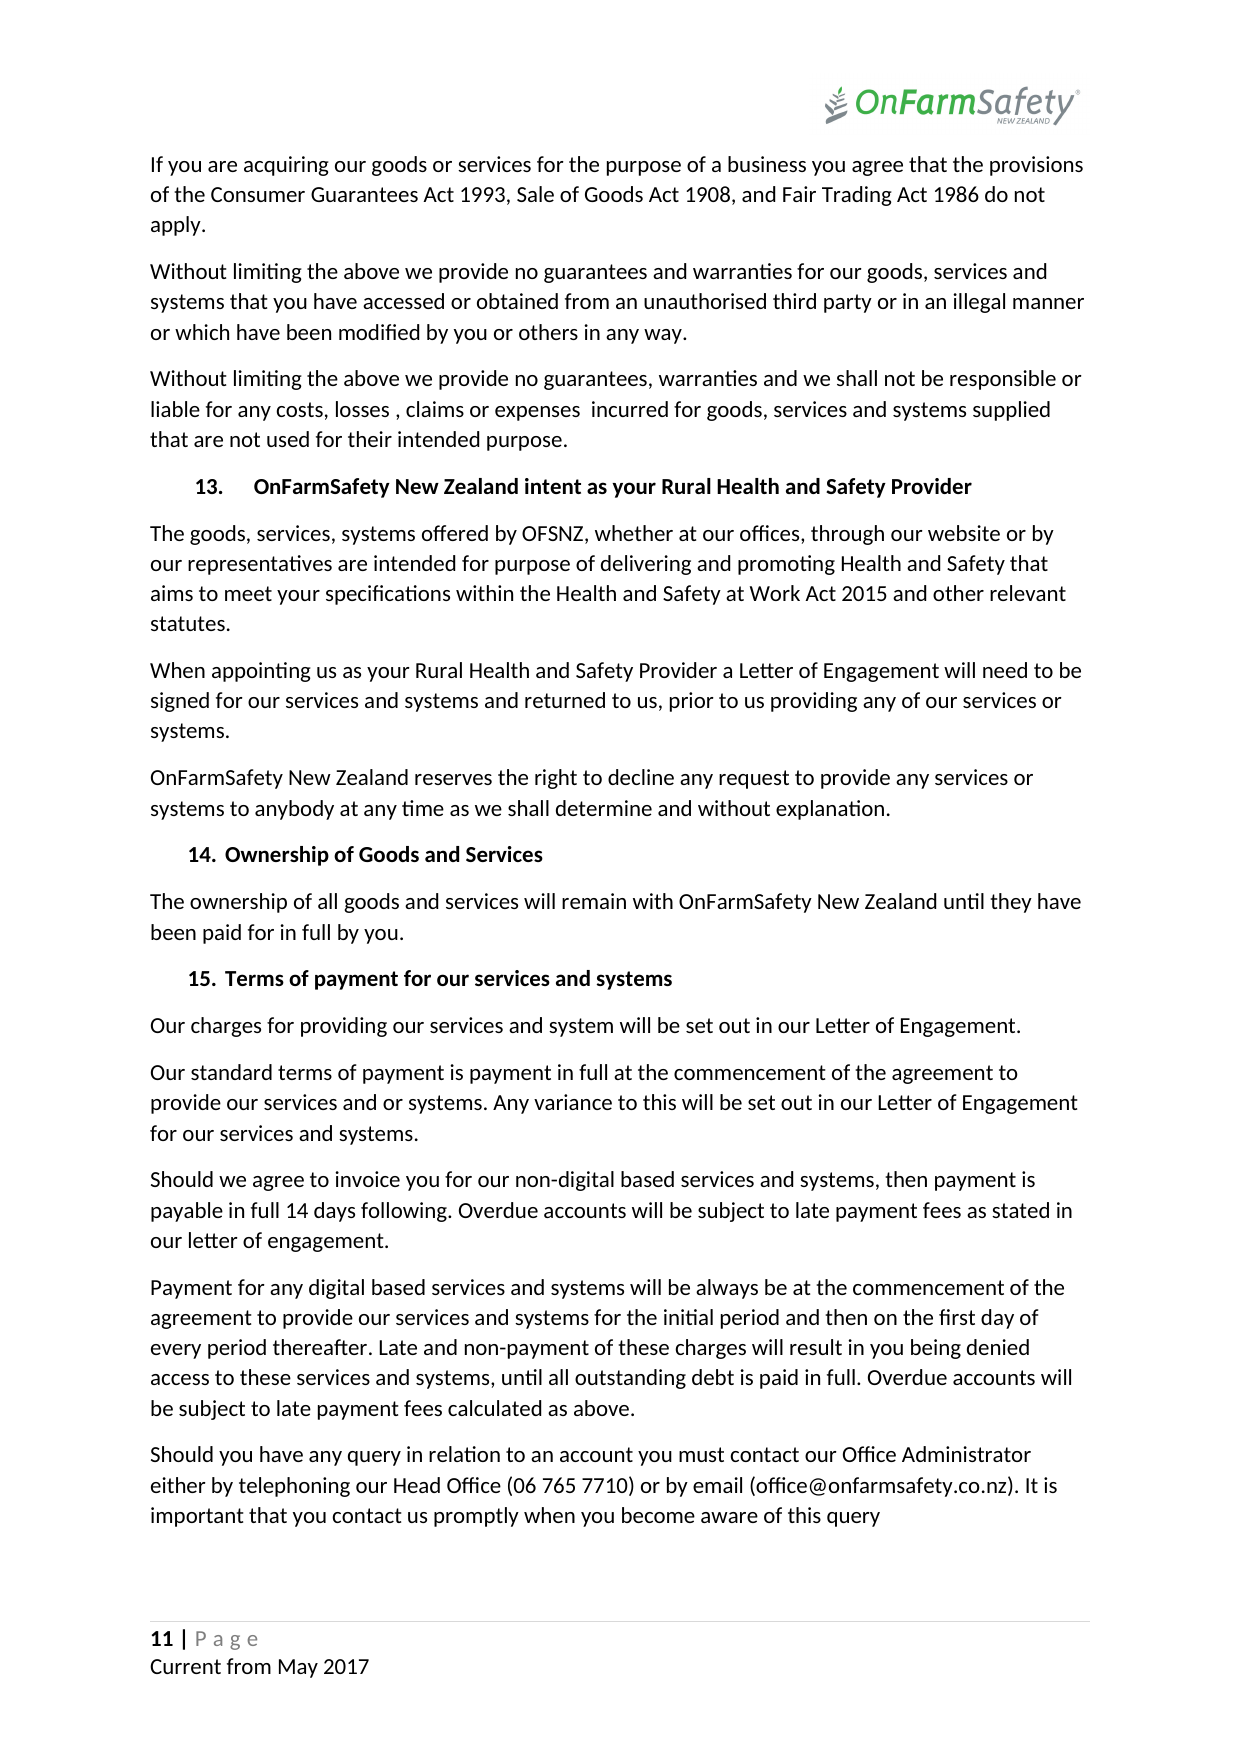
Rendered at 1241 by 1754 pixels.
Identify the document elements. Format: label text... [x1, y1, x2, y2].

text Our charges for providing our services and system will be set out in our Letter of Engagement. [150, 1011, 1090, 1039]
text OnFarmSafety New Zealand reserves the right to decline any request to provide any services or systems to anybody at any time as we shall determine and without explanation. [150, 763, 1090, 822]
text If you are acquiring our goods or services for the purpose of a business you agree that the provisions of the Consumer Guarantees Act 1993, Sale of Goods Act 1908, and Fair Trading Act 1986 do not apply. [150, 150, 1090, 238]
text Payment for any digital based services and systems will be always be at the commencement of the agreement to provide our services and systems for the initial period and then on the first day of every period thereafter. Late and non-payment of these charges will result in you being denied access to these services and systems, until all outstanding debt is paid in full. Overdue accounts will be subject to late payment fees calculated as above. [150, 1273, 1090, 1422]
text Should we agree to invoice you for our non-digital based services and systems, then payment is payable in full 14 days following. Overdue accounts will be subject to late payment fees as stated in our letter of engagement. [150, 1166, 1090, 1254]
text Should you have any query in relation to an account you must contact our Office Administrator either by telephoning our Head Office (06 765 7710) or by email (office@onfarmsafety.co.nz). It is important that you contact us promptly when you become aware of this query [150, 1441, 1090, 1529]
picture [808, 73, 1091, 135]
list Ownership of Goods and Services [187, 841, 1090, 869]
text When appointing us as your Rural Health and Safety Provider a Letter of Engagement will need to be signed for our services and systems and returned to us, prior to us providing any of our services or systems. [150, 656, 1090, 745]
list OnFarmSafety New Zealand intent as your Rural Health and Safety Provider [194, 472, 1090, 500]
text Without limiting the above we provide no guarantees and warranties for our goods, services and systems that you have accessed or obtained from an unauthorised third party or in an illegal manner or which have been modified by you or others in any way. [150, 257, 1090, 346]
text The goods, services, systems offered by OFSNZ, whether at our offices, through our website or by our representatives are intended for purpose of delivering and promoting Health and Safety that aims to meet your specifications within the Health and Safety at Work Act 2015 and other relevant statutes. [150, 519, 1090, 637]
list Terms of payment for our services and systems [187, 964, 1090, 993]
text The ownership of all goods and services will remain with OnFarmSafety New Zealand until they have been paid for in full by you. [150, 887, 1090, 946]
text Our standard terms of payment is payment in full at the commencement of the agreement to provide our services and or systems. Any variance to this will be set out in our Letter of Engagement for our services and systems. [150, 1058, 1090, 1147]
text Without limiting the above we provide no guarantees, warranties and we shall not be responsible or liable for any costs, losses , claims or expenses incurred for goods, services and systems supplied that are not used for their intended purpose. [150, 364, 1090, 453]
